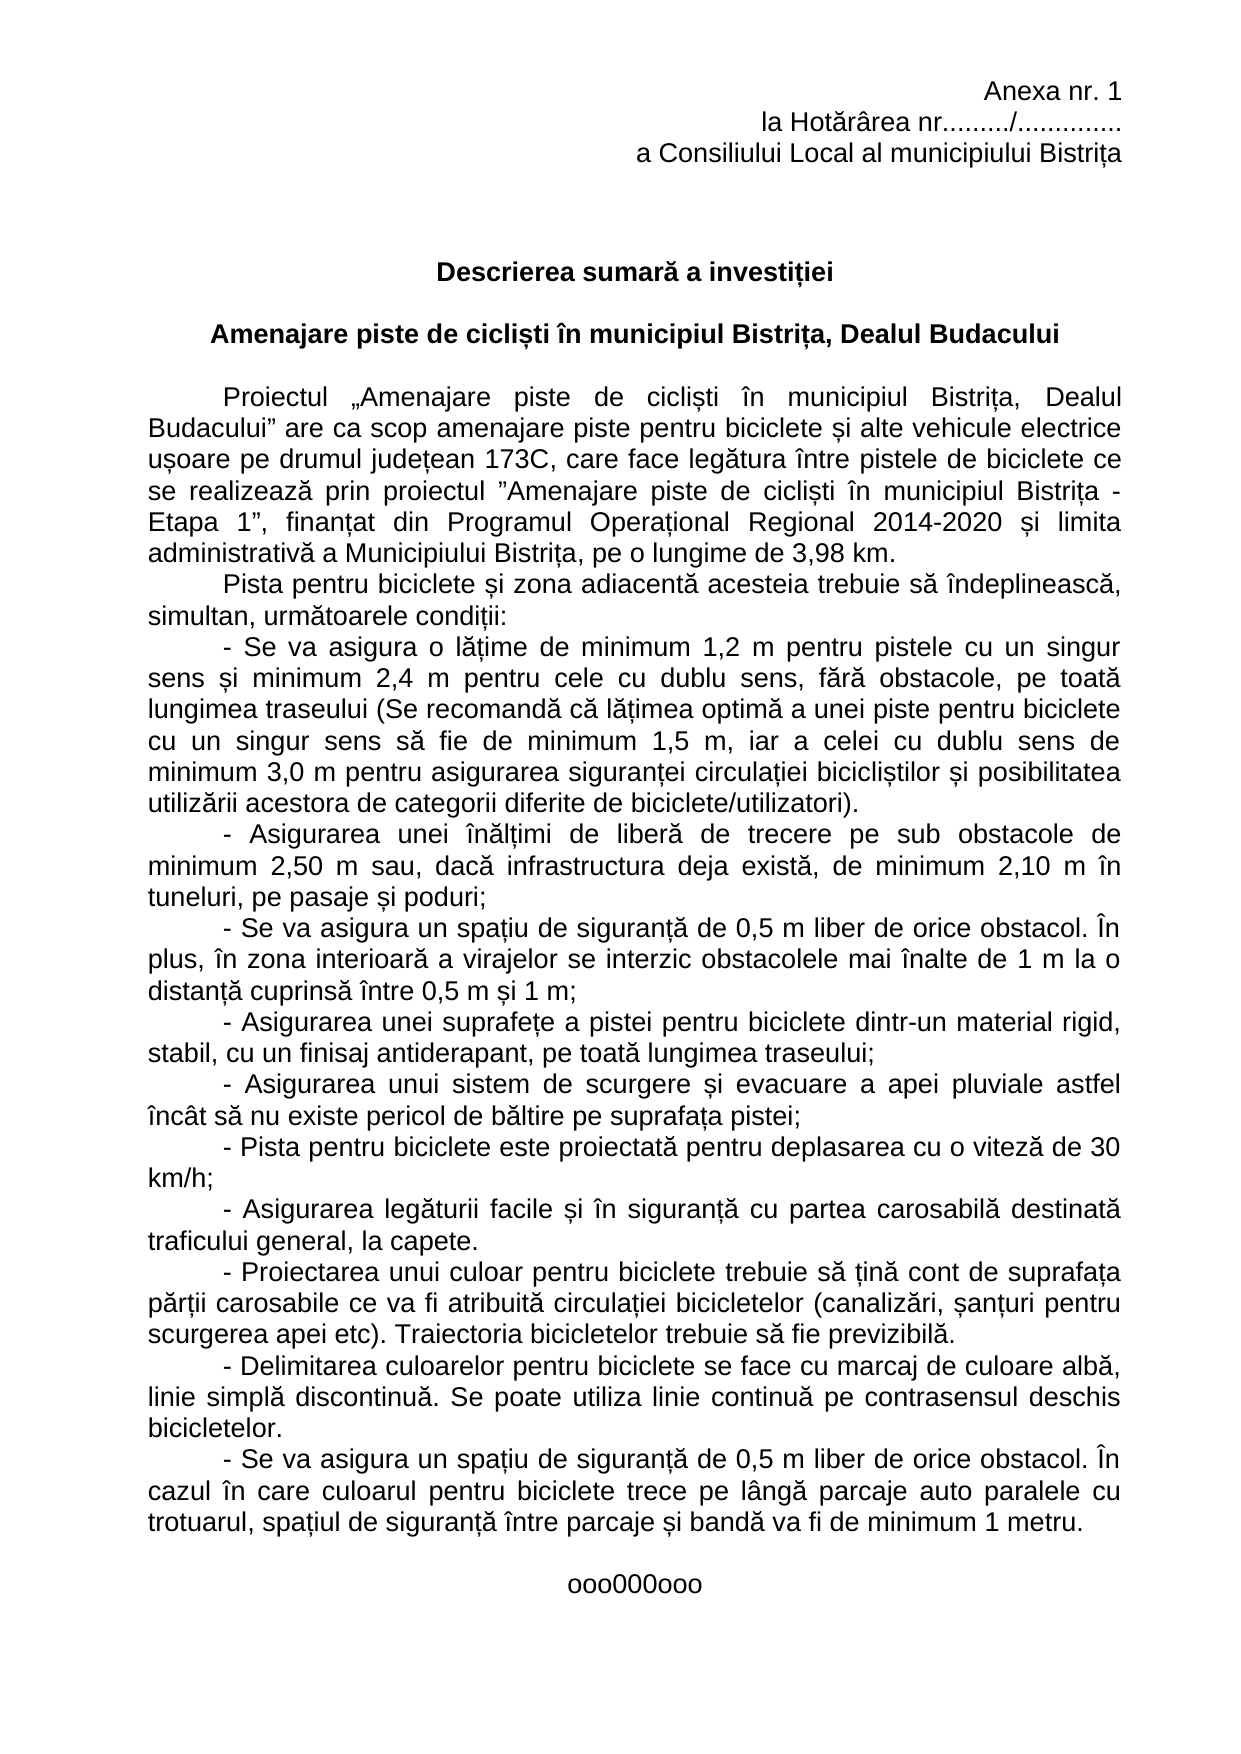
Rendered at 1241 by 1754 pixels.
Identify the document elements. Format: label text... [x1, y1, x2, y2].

text - Delimitarea culoarelor pentru biciclete se face cu marcaj de culoare albă, linie simplă discontinuă. Se poate utiliza linie continuă pe contrasensul deschis bicicletelor. [148, 1350, 1122, 1443]
text - Asigurarea legăturii facile și în siguranță cu partea carosabilă destinată traficului general, la capete. [148, 1193, 1122, 1256]
text Pista pentru biciclete și zona adiacentă acesteia trebuie să îndeplinească, simultan, următoarele condiții: [148, 568, 1122, 631]
text Descrierea sumară a investiției [148, 256, 1122, 287]
text - Asigurarea unei suprafețe a pistei pentru biciclete dintr-un material rigid, stabil, cu un finisaj antiderapant, pe toată lungimea traseului; [148, 1006, 1122, 1068]
text - Proiectarea unui culoar pentru biciclete trebuie să țină cont de suprafața părții carosabile ce va fi atribuită circulației bicicletelor (canalizări, șanțuri pentru scurgerea apei etc). Traiectoria bicicletelor trebuie să fie previzibilă. [148, 1256, 1122, 1350]
text - Asigurarea unui sistem de scurgere și evacuare a apei pluviale astfel încât să nu existe pericol de băltire pe suprafața pistei; [148, 1068, 1122, 1131]
text - Se va asigura un spațiu de siguranță de 0,5 m liber de orice obstacol. În plus, în zona interioară a virajelor se interzic obstacolele mai înalte de 1 m la o distanță cuprinsă între 0,5 m și 1 m; [148, 912, 1122, 1006]
text - Asigurarea unei înălțimi de liberă de trecere pe sub obstacole de minimum 2,50 m sau, dacă infrastructura deja există, de minimum 2,10 m în tuneluri, pe pasaje și poduri; [148, 818, 1122, 912]
text - Pista pentru biciclete este proiectată pentru deplasarea cu o viteză de 30 km/h; [148, 1131, 1122, 1193]
text Amenajare piste de cicliști în municipiul Bistrița, Dealul Budacului [148, 318, 1122, 350]
text Proiectul „Amenajare piste de cicliști în municipiul Bistrița, Dealul Budacului” are ca scop amenajare piste pentru biciclete și alte vehicule electrice ușoare pe drumul județean 173C, care face legătura între pistele de biciclete ce se realizează prin proiectul ”Amenajare piste de cicliști în municipiul Bistrița - Etapa 1”, finanțat din Programul Operațional Regional 2014-2020 și limita administrativă a Municipiului Bistrița, pe o lungime de 3,98 km. [148, 381, 1122, 568]
text ooo000ooo [148, 1568, 1122, 1600]
text - Se va asigura un spațiu de siguranță de 0,5 m liber de orice obstacol. În cazul în care culoarul pentru biciclete trece pe lângă parcaje auto paralele cu trotuarul, spațiul de siguranță între parcaje și bandă va fi de minimum 1 metru. [148, 1443, 1122, 1537]
text - Se va asigura o lățime de minimum 1,2 m pentru pistele cu un singur sens și minimum 2,4 m pentru cele cu dublu sens, fără obstacole, pe toată lungimea traseului (Se recomandă că lățimea optimă a unei piste pentru biciclete cu un singur sens să fie de minimum 1,5 m, iar a celei cu dublu sens de minimum 3,0 m pentru asigurarea siguranței circulației bicicliștilor și posibilitatea utilizării acestora de categorii diferite de biciclete/utilizatori). [148, 631, 1122, 818]
